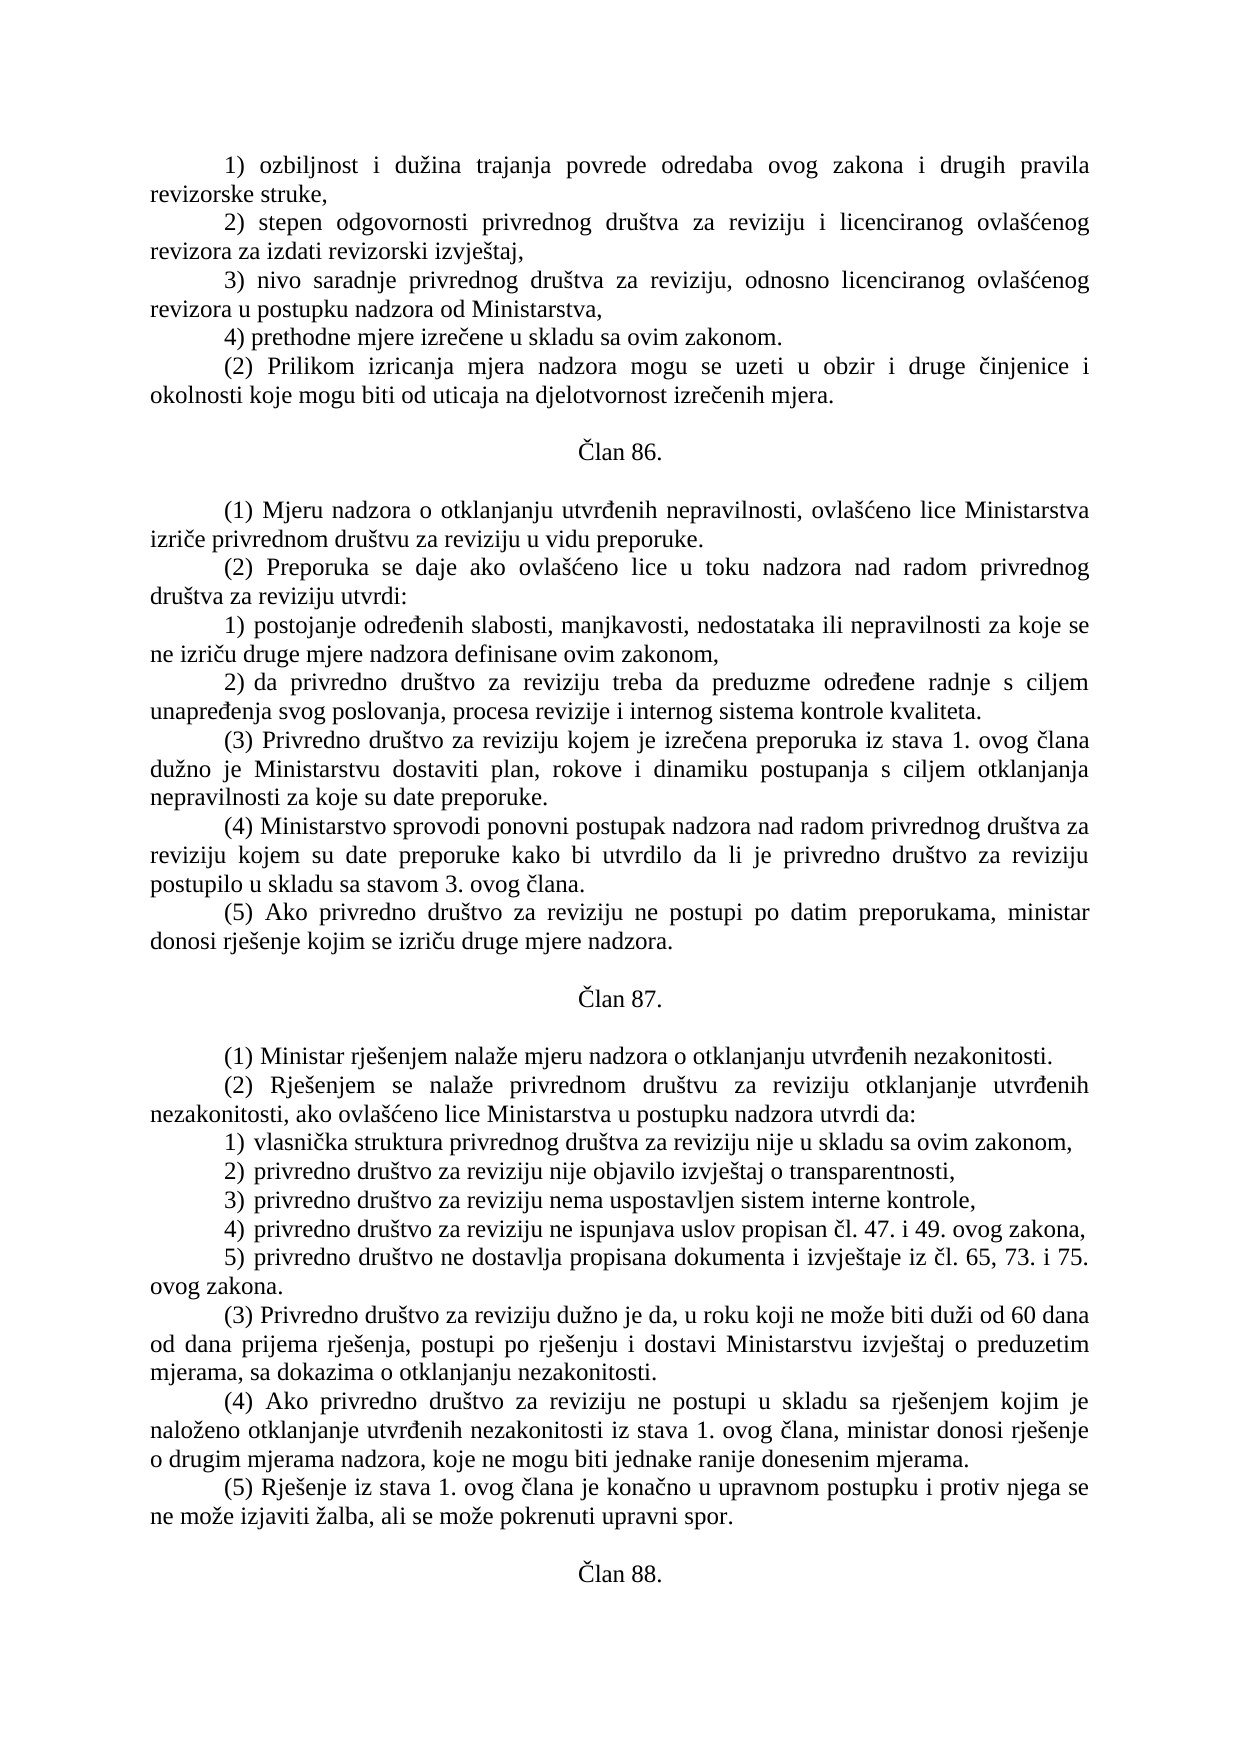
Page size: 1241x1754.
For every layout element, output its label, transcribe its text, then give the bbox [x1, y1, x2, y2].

text 2) stepen odgovornosti privrednog društva za reviziju i licenciranog ovlašćenog revizora za izdati revizorski izvještaj, [150, 207, 1090, 265]
list Ministarstvo sprovodi ponovni postupak nadzora nad radom privrednog društva za reviziju kojem su date preporuke kako bi utvrdilo da li je privredno društvo za reviziju postupilo u skladu sa stavom 3. ovog člana. [150, 811, 1090, 897]
text 4) prethodne mjere izrečene u skladu sa ovim zakonom. [150, 322, 1090, 351]
list Mjeru nadzora o otklanjanju utvrđenih nepravilnosti, ovlašćeno lice Ministarstva izriče privrednom društvu za reviziju u vidu preporuke. [150, 495, 1090, 552]
text 1) ozbiljnost i dužina trajanja povrede odredaba ovog zakona i drugih pravila revizorske struke, [150, 150, 1090, 207]
text Član 86. [150, 437, 1090, 466]
list Ako privredno društvo za reviziju ne postupi u skladu sa rješenjem kojim je naloženo otklanjanje utvrđenih nezakonitosti iz stava 1. ovog člana, ministar donosi rješenje o drugim mjerama nadzora, koje ne mogu biti jednake ranije donesenim mjerama. [150, 1386, 1090, 1472]
list Ako privredno društvo za reviziju ne postupi po datim preporukama, ministar donosi rješenje kojim se izriču druge mjere nadzora. [150, 897, 1090, 955]
list privredno društvo ne dostavlja propisana dokumenta i izvještaje iz čl. 65, 73. i 75. ovog zakona. [150, 1242, 1090, 1300]
list vlasnička struktura privrednog društva za reviziju nije u skladu sa ovim zakonom, [150, 1127, 1090, 1156]
list Rješenjem se nalaže privrednom društvu za reviziju otklanjanje utvrđenih nezakonitosti, ako ovlašćeno lice Ministarstva u postupku nadzora utvrdi da: [150, 1070, 1090, 1127]
list Prilikom izricanja mjera nadzora mogu se uzeti u obzir i druge činjenice i okolnosti koje mogu biti od uticaja na djelotvornost izrečenih mjera. [150, 351, 1090, 409]
list Privredno društvo za reviziju kojem je izrečena preporuka iz stava 1. ovog člana dužno je Ministarstvu dostaviti plan, rokove i dinamiku postupanja s ciljem otklanjanja nepravilnosti za koje su date preporuke. [150, 725, 1090, 811]
text Član 87. [150, 984, 1090, 1012]
list Rješenje iz stava 1. ovog člana je konačno u upravnom postupku i protiv njega se ne može izjaviti žalba, ali se može pokrenuti upravni spor. [150, 1472, 1090, 1530]
list Privredno društvo za reviziju dužno je da, u roku koji ne može biti duži od 60 dana od dana prijema rješenja, postupi po rješenju i dostavi Ministarstvu izvještaj o preduzetim mjerama, sa dokazima o otklanjanju nezakonitosti. [150, 1300, 1090, 1386]
list privredno društvo za reviziju nema uspostavljen sistem interne kontrole, [150, 1185, 1090, 1214]
list Ministar rješenjem nalaže mjeru nadzora o otklanjanju utvrđenih nezakonitosti. [150, 1041, 1090, 1070]
list privredno društvo za reviziju ne ispunjava uslov propisan čl. 47. i 49. ovog zakona, [150, 1214, 1090, 1242]
list Preporuka se daje ako ovlašćeno lice u toku nadzora nad radom privrednog društva za reviziju utvrdi: [150, 552, 1090, 610]
list postojanje određenih slabosti, manjkavosti, nedostataka ili nepravilnosti za koje se ne izriču druge mjere nadzora definisane ovim zakonom, [150, 610, 1090, 667]
text Član 88. [150, 1559, 1090, 1587]
list da privredno društvo za reviziju treba da preduzme određene radnje s ciljem unapređenja svog poslovanja, procesa revizije i internog sistema kontrole kvaliteta. [150, 667, 1090, 725]
text 3) nivo saradnje privrednog društva za reviziju, odnosno licenciranog ovlašćenog revizora u postupku nadzora od Ministarstva, [150, 265, 1090, 322]
list privredno društvo za reviziju nije objavilo izvještaj o transparentnosti, [150, 1156, 1090, 1185]
